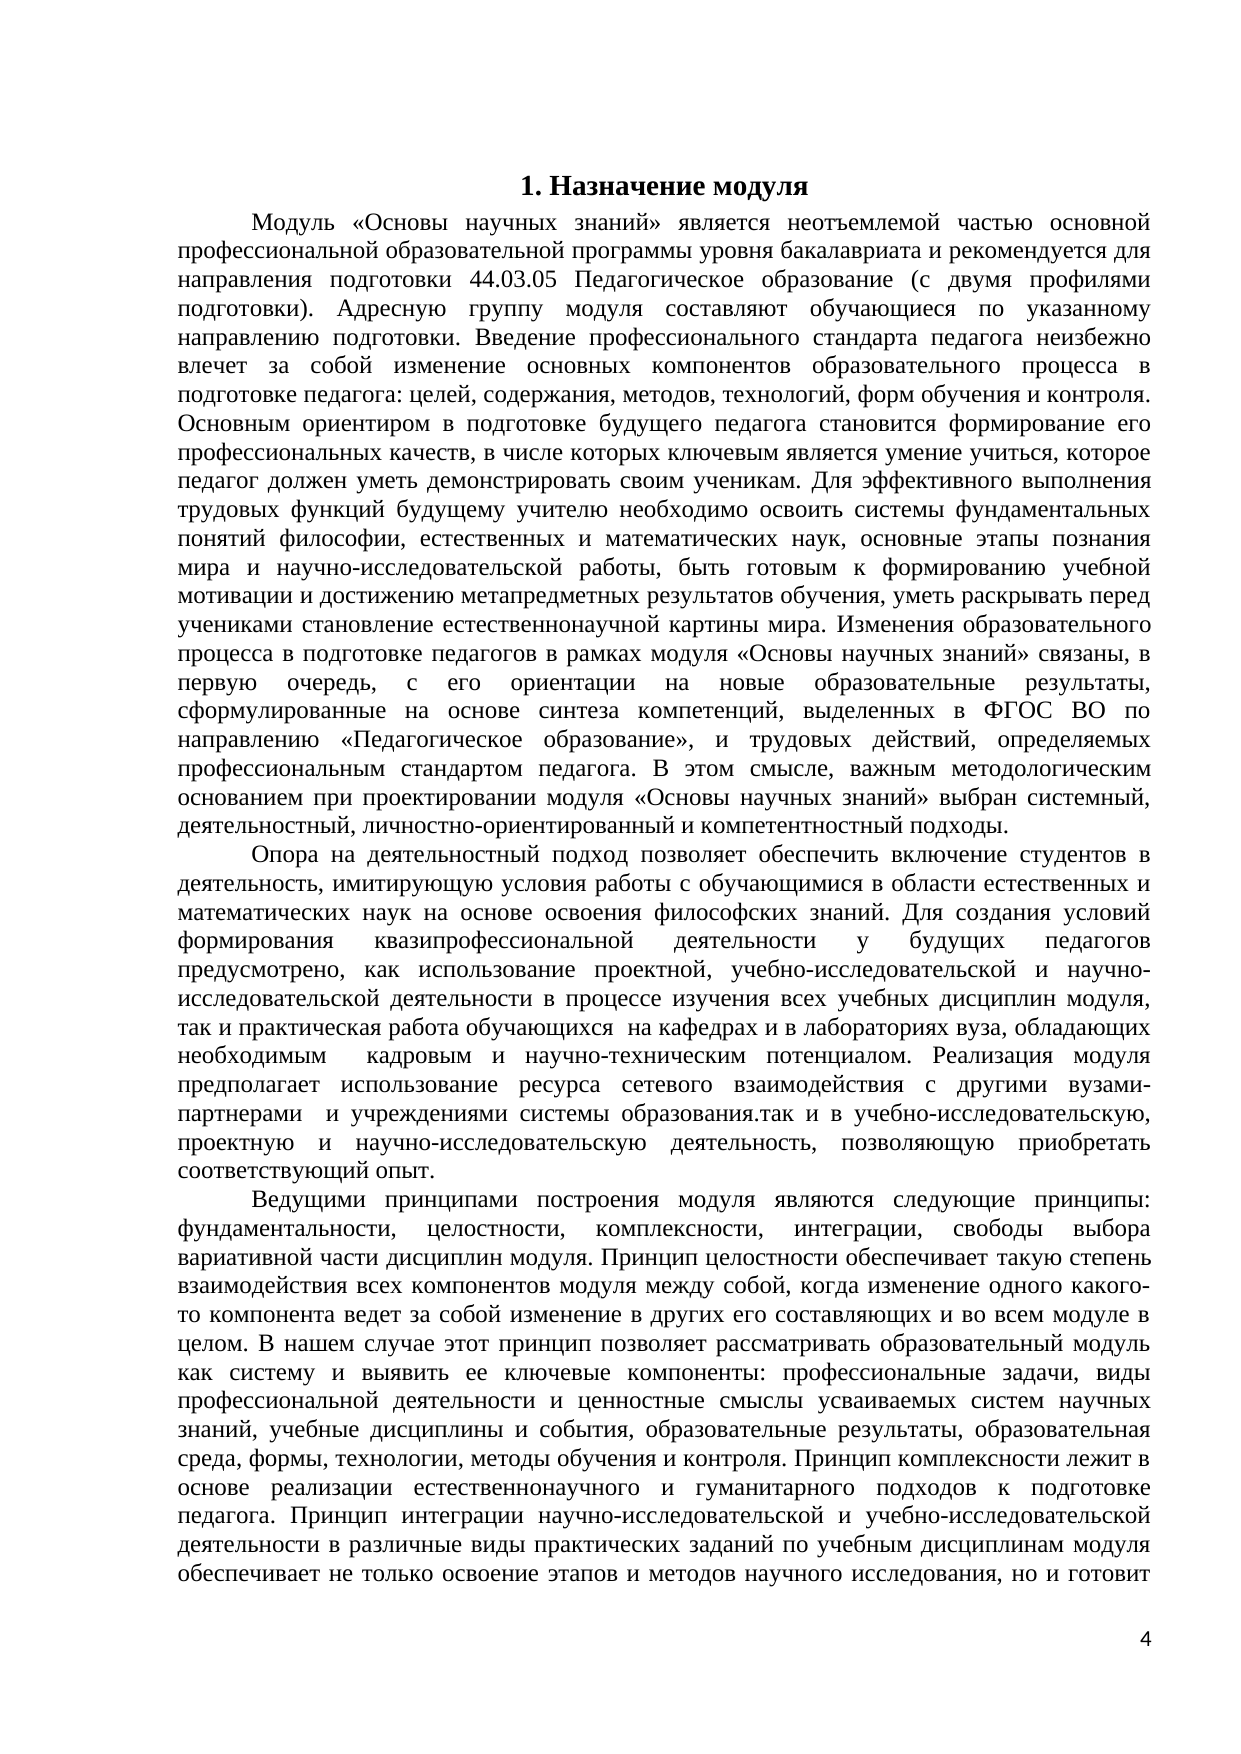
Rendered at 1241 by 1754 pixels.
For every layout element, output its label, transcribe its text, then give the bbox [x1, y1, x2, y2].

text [177, 1184, 1152, 1587]
subtitle 1. Назначение модуля [177, 168, 1152, 202]
text Опора на деятельностный подход позволяет обеспечить включение студентов в деятельность, имитирующую условия работы с обучающимися в области естественных и математических наук на основе освоения философских знаний. Для создания условий формирования квазипрофессиональной деятельности у будущих педагогов предусмотрено, как использование проектной, учебно-исследовательской и научно-исследовательской деятельности в процессе изучения всех учебных дисциплин модуля, так и практическая работа обучающихся на кафедрах и в лабораториях вуза, обладающих необходимым кадровым и научно-техническим потенциалом. Реализация модуля предполагает использование ресурса сетевого взаимодействия с другими вузами-партнерами и учреждениями системы образования.так и в учебно-исследовательскую, проектную и научно-исследовательскую деятельность, позволяющую приобретать соответствующий опыт. [177, 839, 1152, 1184]
text Модуль «Основы научных знаний» является неотъемлемой частью основной профессиональной образовательной программы уровня бакалавриата и рекомендуется для направления подготовки 44.03.05 Педагогическое образование (с двумя профилями подготовки). Адресную группу модуля составляют обучающиеся по указанному направлению подготовки. Введение профессионального стандарта педагога неизбежно влечет за собой изменение основных компонентов образовательного процесса в подготовке педагога: целей, содержания, методов, технологий, форм обучения и контроля. Основным ориентиром в подготовке будущего педагога становится формирование его профессиональных качеств, в числе которых ключевым является умение учиться, которое педагог должен уметь демонстрировать своим ученикам. Для эффективного выполнения трудовых функций будущему учителю необходимо освоить системы фундаментальных понятий философии, естественных и математических наук, основные этапы познания мира и научно-исследовательской работы, быть готовым к формированию учебной мотивации и достижению метапредметных результатов обучения, уметь раскрывать перед учениками становление естественнонаучной картины мира. Изменения образовательного процесса в подготовке педагогов в рамках модуля «Основы научных знаний» связаны, в первую очередь, с его ориентации на новые образовательные результаты, сформулированные на основе синтеза компетенций, выделенных в ФГОС ВО по направлению «Педагогическое образование», и трудовых действий, определяемых профессиональным стандартом педагога. В этом смысле, важным методологическим основанием при проектировании модуля «Основы научных знаний» выбран системный, деятельностный, личностно-ориентированный и компетентностный подходы. [177, 207, 1152, 839]
